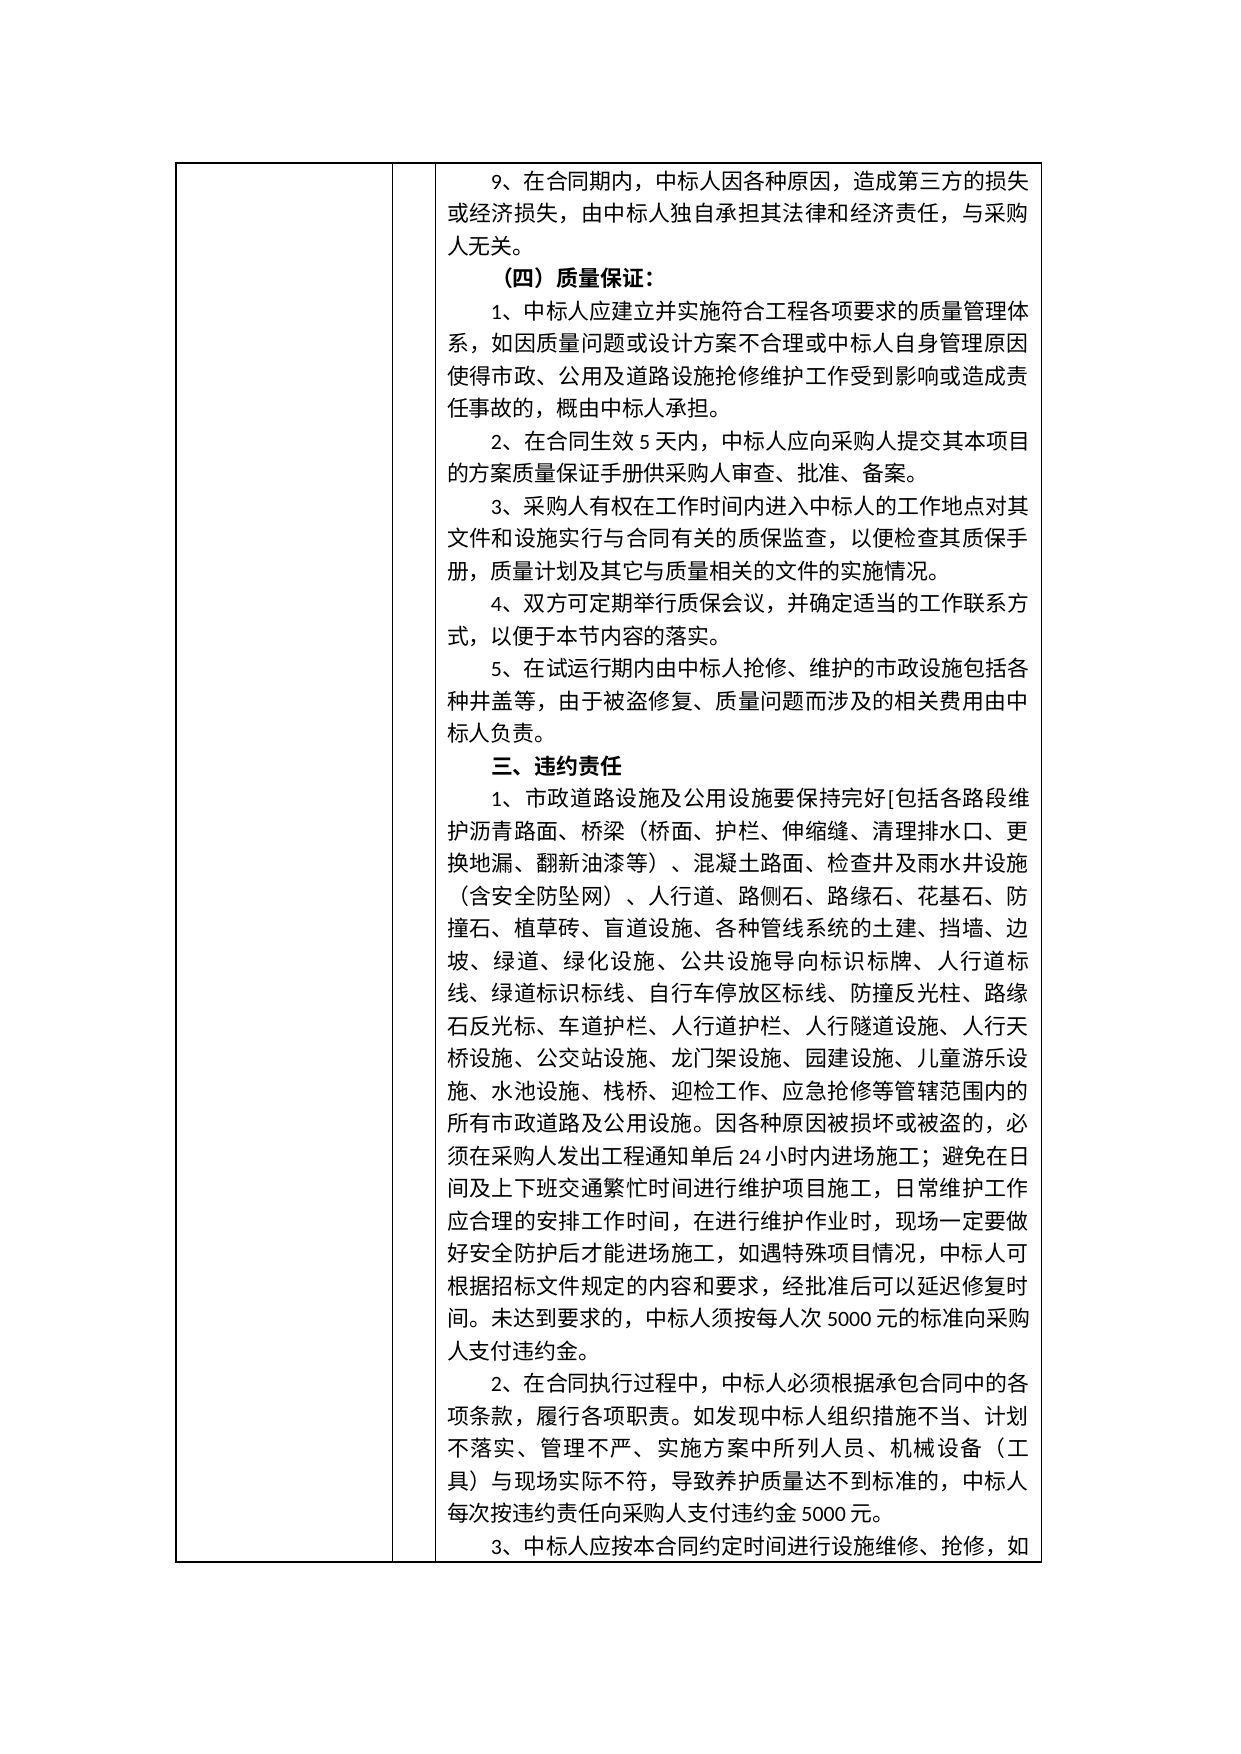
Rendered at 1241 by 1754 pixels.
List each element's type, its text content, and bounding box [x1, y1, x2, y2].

table_cell 1 [393, 164, 435, 1561]
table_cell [436, 164, 1041, 1561]
table_cell [177, 164, 392, 1561]
